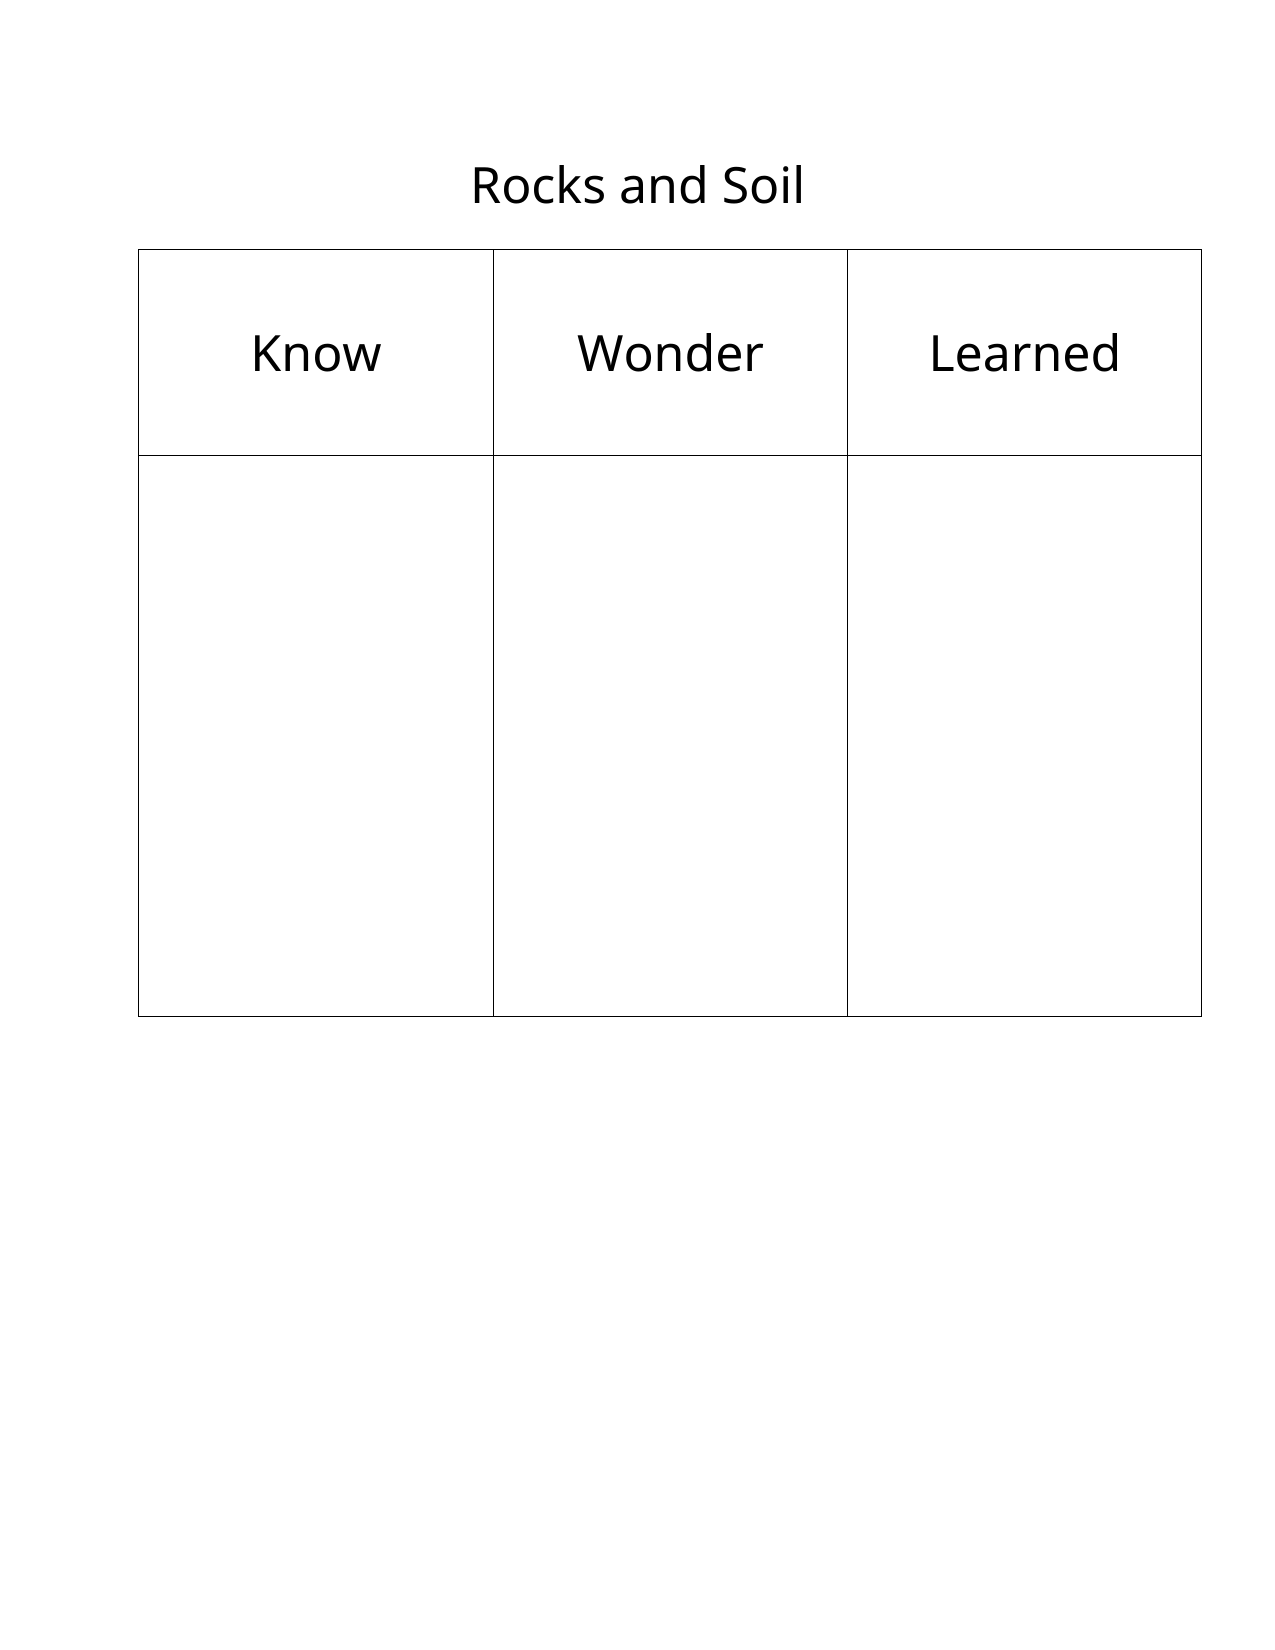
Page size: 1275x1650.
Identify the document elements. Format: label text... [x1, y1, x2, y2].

table_header Know [139, 250, 493, 454]
table_header Wonder [494, 250, 847, 454]
table_cell [139, 456, 493, 1016]
table_cell [494, 456, 847, 1016]
table_cell [848, 456, 1201, 1016]
text Rocks and Soil [150, 150, 1125, 218]
table_header Learned [848, 250, 1201, 454]
